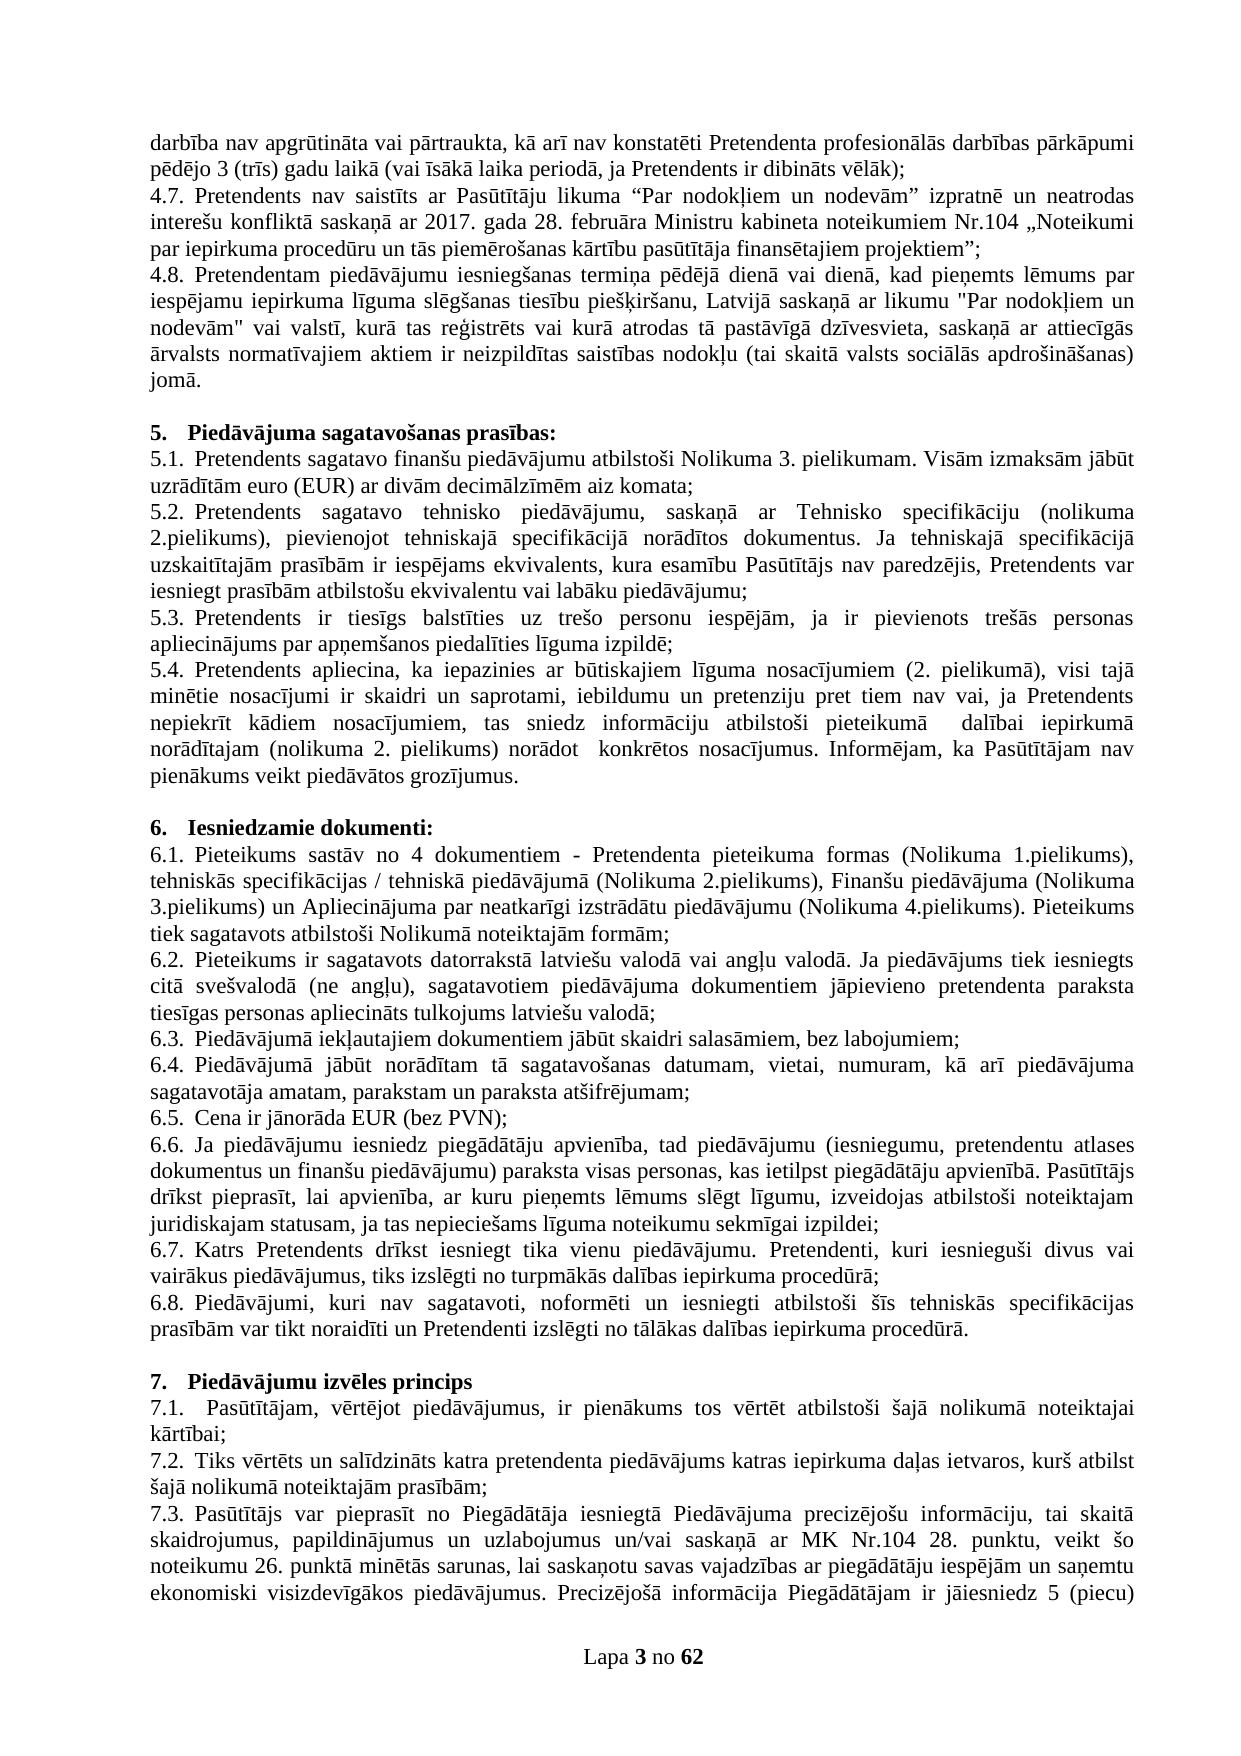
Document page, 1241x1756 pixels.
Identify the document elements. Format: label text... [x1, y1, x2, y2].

list Ja piedāvājumu iesniedz piegādātāju apvienība, tad piedāvājumu (iesniegumu, pretendentu atlases dokumentus un finanšu piedāvājumu) paraksta visas personas, kas ietilpst piegādātāju apvienībā. Pasūtītājs drīkst pieprasīt, lai apvienība, ar kuru pieņemts lēmums slēgt līgumu, izveidojas atbilstoši noteiktajam juridiskajam statusam, ja tas nepieciešams līguma noteikumu sekmīgai izpildei; [150, 1131, 1136, 1236]
list Katrs Pretendents drīkst iesniegt tika vienu piedāvājumu. Pretendenti, kuri iesnieguši divus vai vairākus piedāvājumus, tiks izslēgti no turpmākās dalības iepirkuma procedūrā; [150, 1236, 1136, 1289]
list Piedāvājumu izvēles princips [150, 1368, 1136, 1394]
list Pretendents nav saistīts ar Pasūtītāju likuma “Par nodokļiem un nodevām” izpratnē un neatrodas interešu konfliktā saskaņā ar 2017. gada 28. februāra Ministru kabineta noteikumiem Nr.104 „Noteikumi par iepirkuma procedūru un tās piemērošanas kārtību pasūtītāja finansētajiem projektiem”; [150, 182, 1136, 261]
list Pretendentam piedāvājumu iesniegšanas termiņa pēdējā dienā vai dienā, kad pieņemts lēmums par iespējamu iepirkuma līguma slēgšanas tiesību piešķiršanu, Latvijā saskaņā ar likumu "Par nodokļiem un nodevām" vai valstī, kurā tas reģistrēts vai kurā atrodas tā pastāvīgā dzīvesvieta, saskaņā ar attiecīgās ārvalsts normatīvajiem aktiem ir neizpildītas saistības nodokļu (tai skaitā valsts sociālās apdrošināšanas) jomā. [150, 261, 1136, 393]
list Pretendents ir tiesīgs balstīties uz trešo personu iespējām, ja ir pievienots trešās personas apliecinājums par apņemšanos piedalīties līguma izpildē; [150, 603, 1136, 656]
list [150, 1499, 1136, 1605]
list Pretendents sagatavo finanšu piedāvājumu atbilstoši Nolikuma 3. pielikumam. Visām izmaksām jābūt uzrādītām euro (EUR) ar divām decimālzīmēm aiz komata; [150, 445, 1136, 498]
list Pieteikums sastāv no 4 dokumentiem - Pretendenta pieteikuma formas (Nolikuma 1.pielikums), tehniskās specifikācijas / tehniskā piedāvājumā (Nolikuma 2.pielikums), Finanšu piedāvājuma (Nolikuma 3.pielikums) un Apliecinājuma par neatkarīgi izstrādātu piedāvājumu (Nolikuma 4.pielikums). Pieteikums tiek sagatavots atbilstoši Nolikumā noteiktajām formām; [150, 841, 1136, 946]
list Pasūtītājam, vērtējot piedāvājumus, ir pienākums tos vērtēt atbilstoši šajā nolikumā noteiktajai kārtībai; [150, 1394, 1136, 1447]
list Piedāvājumā iekļautajiem dokumentiem jābūt skaidri salasāmiem, bez labojumiem; [150, 1025, 1136, 1052]
list Iesniedzamie dokumenti: [150, 814, 1136, 841]
list Cena ir jānorāda EUR (bez PVN); [150, 1104, 1136, 1131]
list Pretendents apliecina, ka iepazinies ar būtiskajiem līguma nosacījumiem (2. pielikumā), visi tajā minētie nosacījumi ir skaidri un saprotami, iebildumu un pretenziju pret tiem nav vai, ja Pretendents nepiekrīt kādiem nosacījumiem, tas sniedz informāciju atbilstoši pieteikumā dalībai iepirkumā norādītajam (nolikuma 2. pielikums) norādot konkrētos nosacījumus. Informējam, ka Pasūtītājam nav pienākums veikt piedāvātos grozījumus. [150, 656, 1136, 788]
list Piedāvājuma sagatavošanas prasības: [150, 419, 1136, 445]
list Pieteikums ir sagatavots datorrakstā latviešu valodā vai angļu valodā. Ja piedāvājums tiek iesniegts citā svešvalodā (ne angļu), sagatavotiem piedāvājuma dokumentiem jāpievieno pretendenta paraksta tiesīgas personas apliecināts tulkojums latviešu valodā; [150, 946, 1136, 1025]
list Pretendents sagatavo tehnisko piedāvājumu, saskaņā ar Tehnisko specifikāciju (nolikuma 2.pielikums), pievienojot tehniskajā specifikācijā norādītos dokumentus. Ja tehniskajā specifikācijā uzskaitītajām prasībām ir iespējams ekvivalents, kura esamību Pasūtītājs nav paredzējis, Pretendents var iesniegt prasībām atbilstošu ekvivalentu vai labāku piedāvājumu; [150, 498, 1136, 603]
list Tiks vērtēts un salīdzināts katra pretendenta piedāvājums katras iepirkuma daļas ietvaros, kurš atbilst šajā nolikumā noteiktajām prasībām; [150, 1447, 1136, 1499]
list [150, 129, 1136, 182]
list Piedāvājumi, kuri nav sagatavoti, noformēti un iesniegti atbilstoši šīs tehniskās specifikācijas prasībām var tikt noraidīti un Pretendenti izslēgti no tālākas dalības iepirkuma procedūrā. [150, 1289, 1136, 1341]
list Piedāvājumā jābūt norādītam tā sagatavošanas datumam, vietai, numuram, kā arī piedāvājuma sagatavotāja amatam, parakstam un paraksta atšifrējumam; [150, 1052, 1136, 1104]
